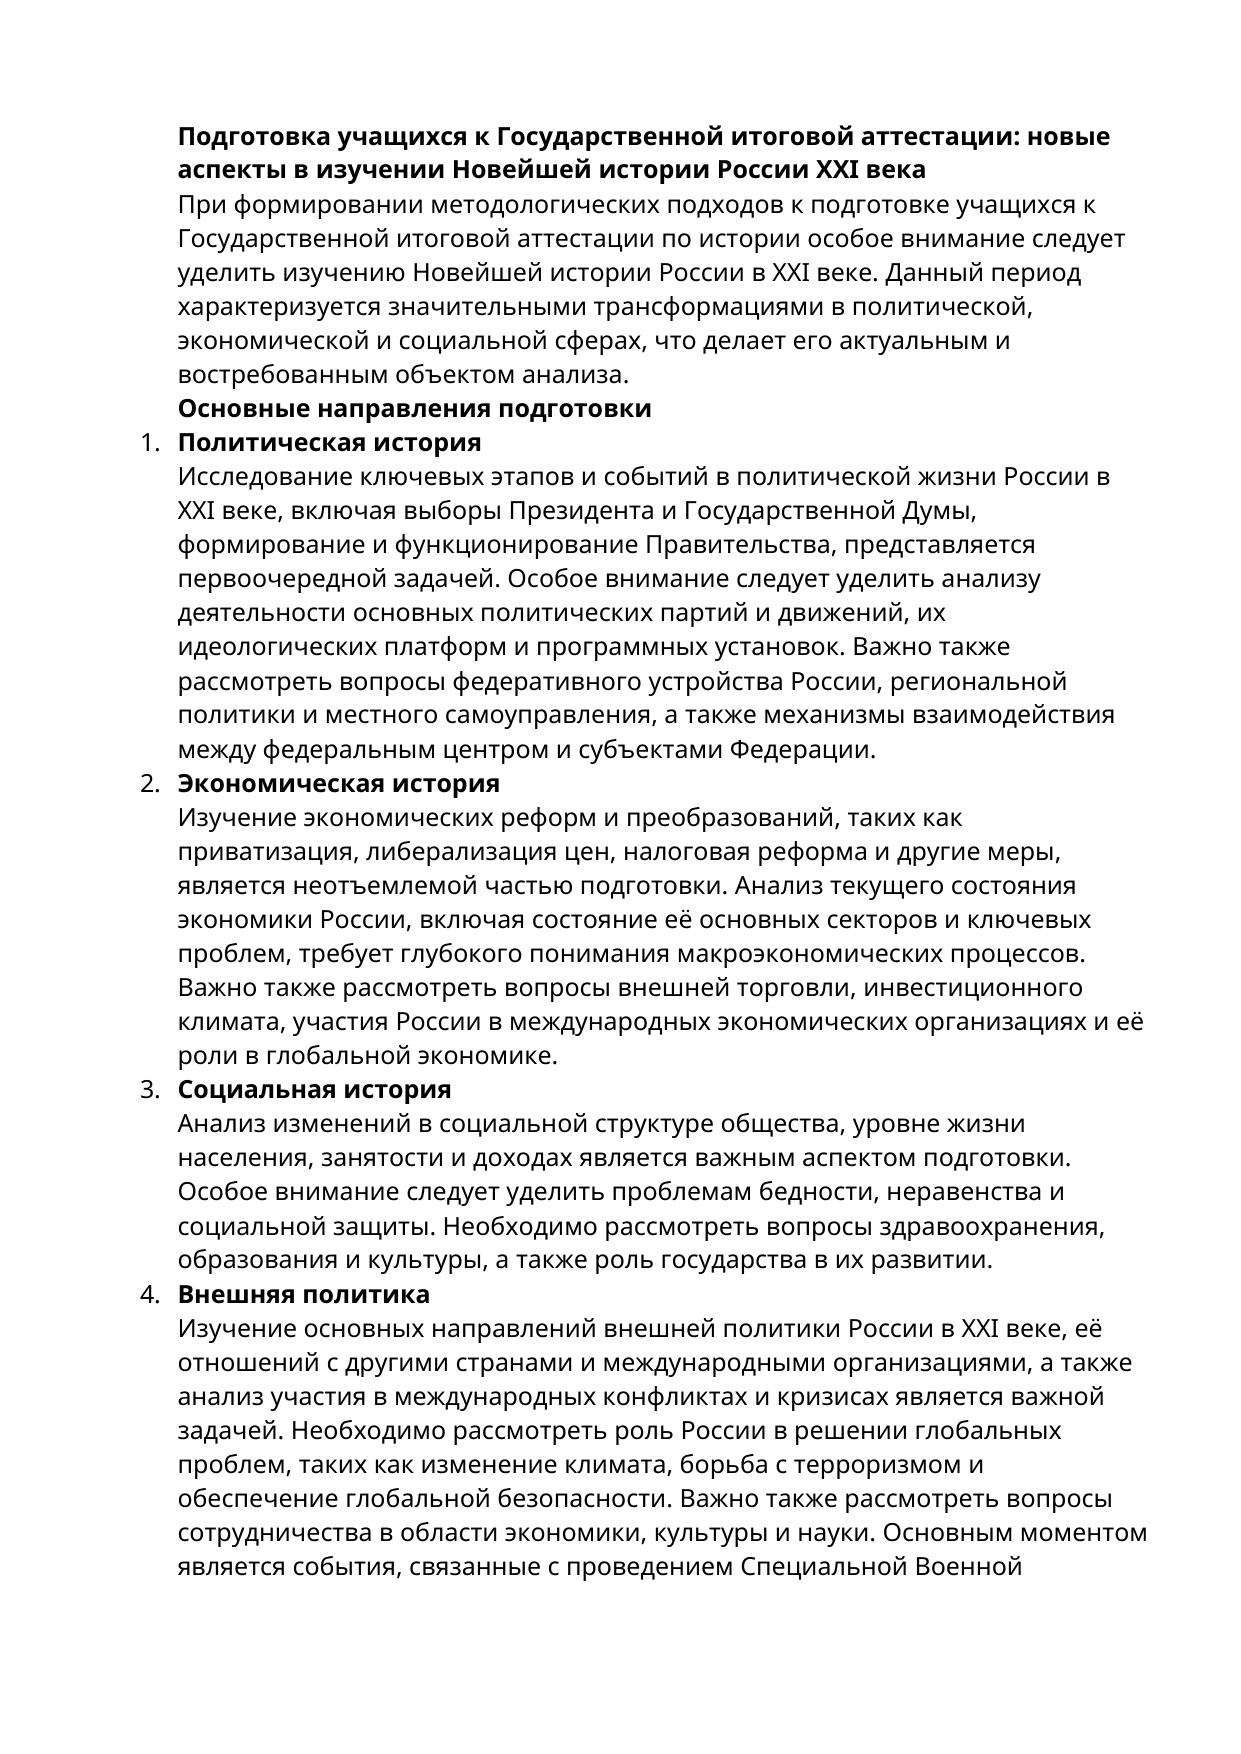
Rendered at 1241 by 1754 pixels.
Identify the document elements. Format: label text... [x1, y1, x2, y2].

text Изучение экономических реформ и преобразований, таких как приватизация, либерализация цен, налоговая реформа и другие меры, является неотъемлемой частью подготовки. Анализ текущего состояния экономики России, включая состояние её основных секторов и ключевых проблем, требует глубокого понимания макроэкономических процессов. Важно также рассмотреть вопросы внешней торговли, инвестиционного климата, участия России в международных экономических организациях и её роли в глобальной экономике. [177, 799, 1152, 1072]
text Анализ изменений в социальной структуре общества, уровне жизни населения, занятости и доходах является важным аспектом подготовки. Особое внимание следует уделить проблемам бедности, неравенства и социальной защиты. Необходимо рассмотреть вопросы здравоохранения, образования и культуры, а также роль государства в их развитии. [177, 1106, 1152, 1276]
list Внешняя политика [140, 1276, 1152, 1310]
list Социальная история [140, 1072, 1152, 1106]
text Исследование ключевых этапов и событий в политической жизни России в XXI веке, включая выборы Президента и Государственной Думы, формирование и функционирование Правительства, представляется первоочередной задачей. Особое внимание следует уделить анализу деятельности основных политических партий и движений, их идеологических платформ и программных установок. Важно также рассмотреть вопросы федеративного устройства России, региональной политики и местного самоуправления, а также механизмы взаимодействия между федеральным центром и субъектами Федерации. [177, 459, 1152, 765]
list Политическая история [140, 425, 1152, 459]
text Подготовка учащихся к Государственной итоговой аттестации: новые аспекты в изучении Новейшей истории России XXI века [177, 118, 1152, 186]
text При формировании методологических подходов к подготовке учащихся к Государственной итоговой аттестации по истории особое внимание следует уделить изучению Новейшей истории России в XXI веке. Данный период характеризуется значительными трансформациями в политической, экономической и социальной сферах, что делает его актуальным и востребованным объектом анализа. [177, 186, 1152, 391]
text Основные направления подготовки [177, 391, 1152, 425]
list Экономическая история [140, 765, 1152, 799]
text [177, 1310, 1152, 1583]
